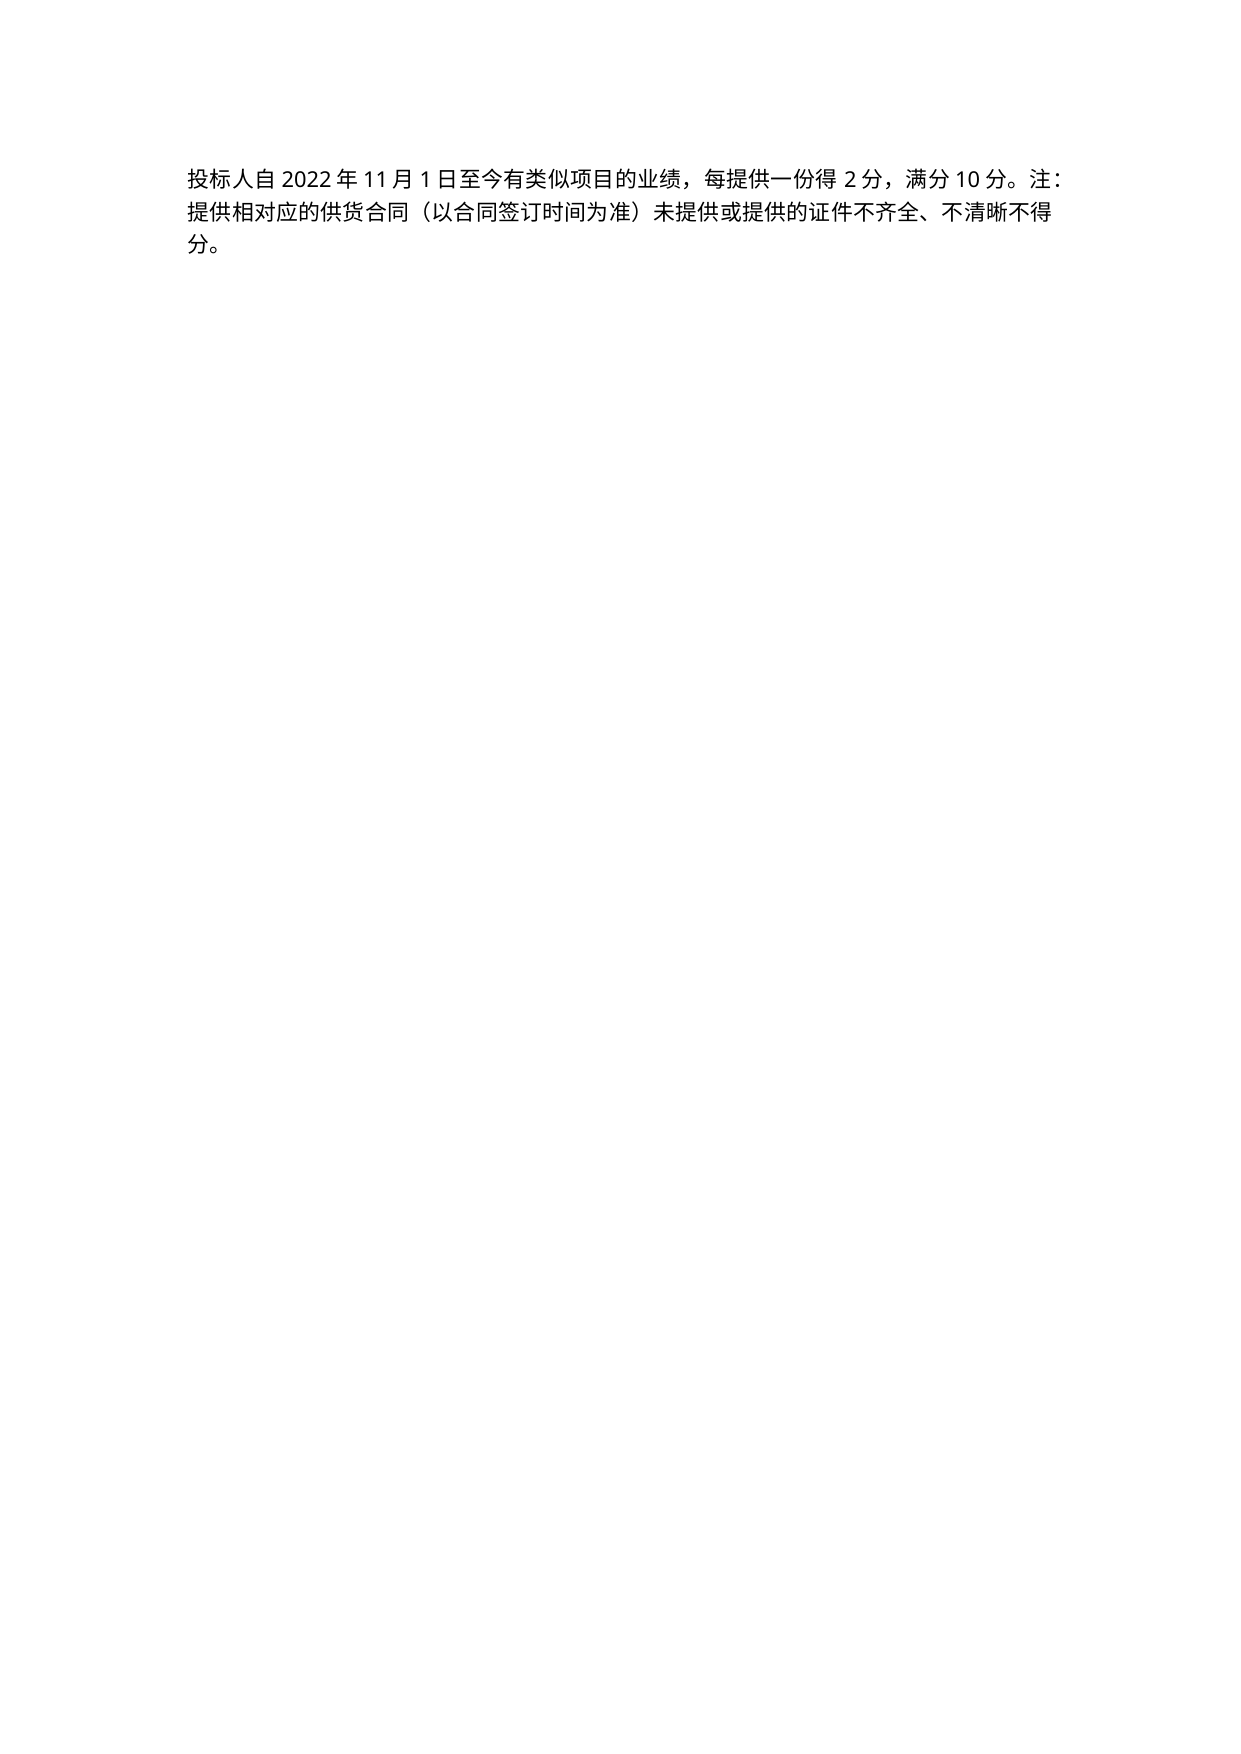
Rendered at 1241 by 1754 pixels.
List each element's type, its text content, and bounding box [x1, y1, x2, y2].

text 投标人自2022年11月1日至今有类似项目的业绩，每提供一份得2分，满分10分。注：提供相对应的供货合同（以合同签订时间为准）未提供或提供的证件不齐全、不清晰不得分。 [187, 162, 1053, 259]
